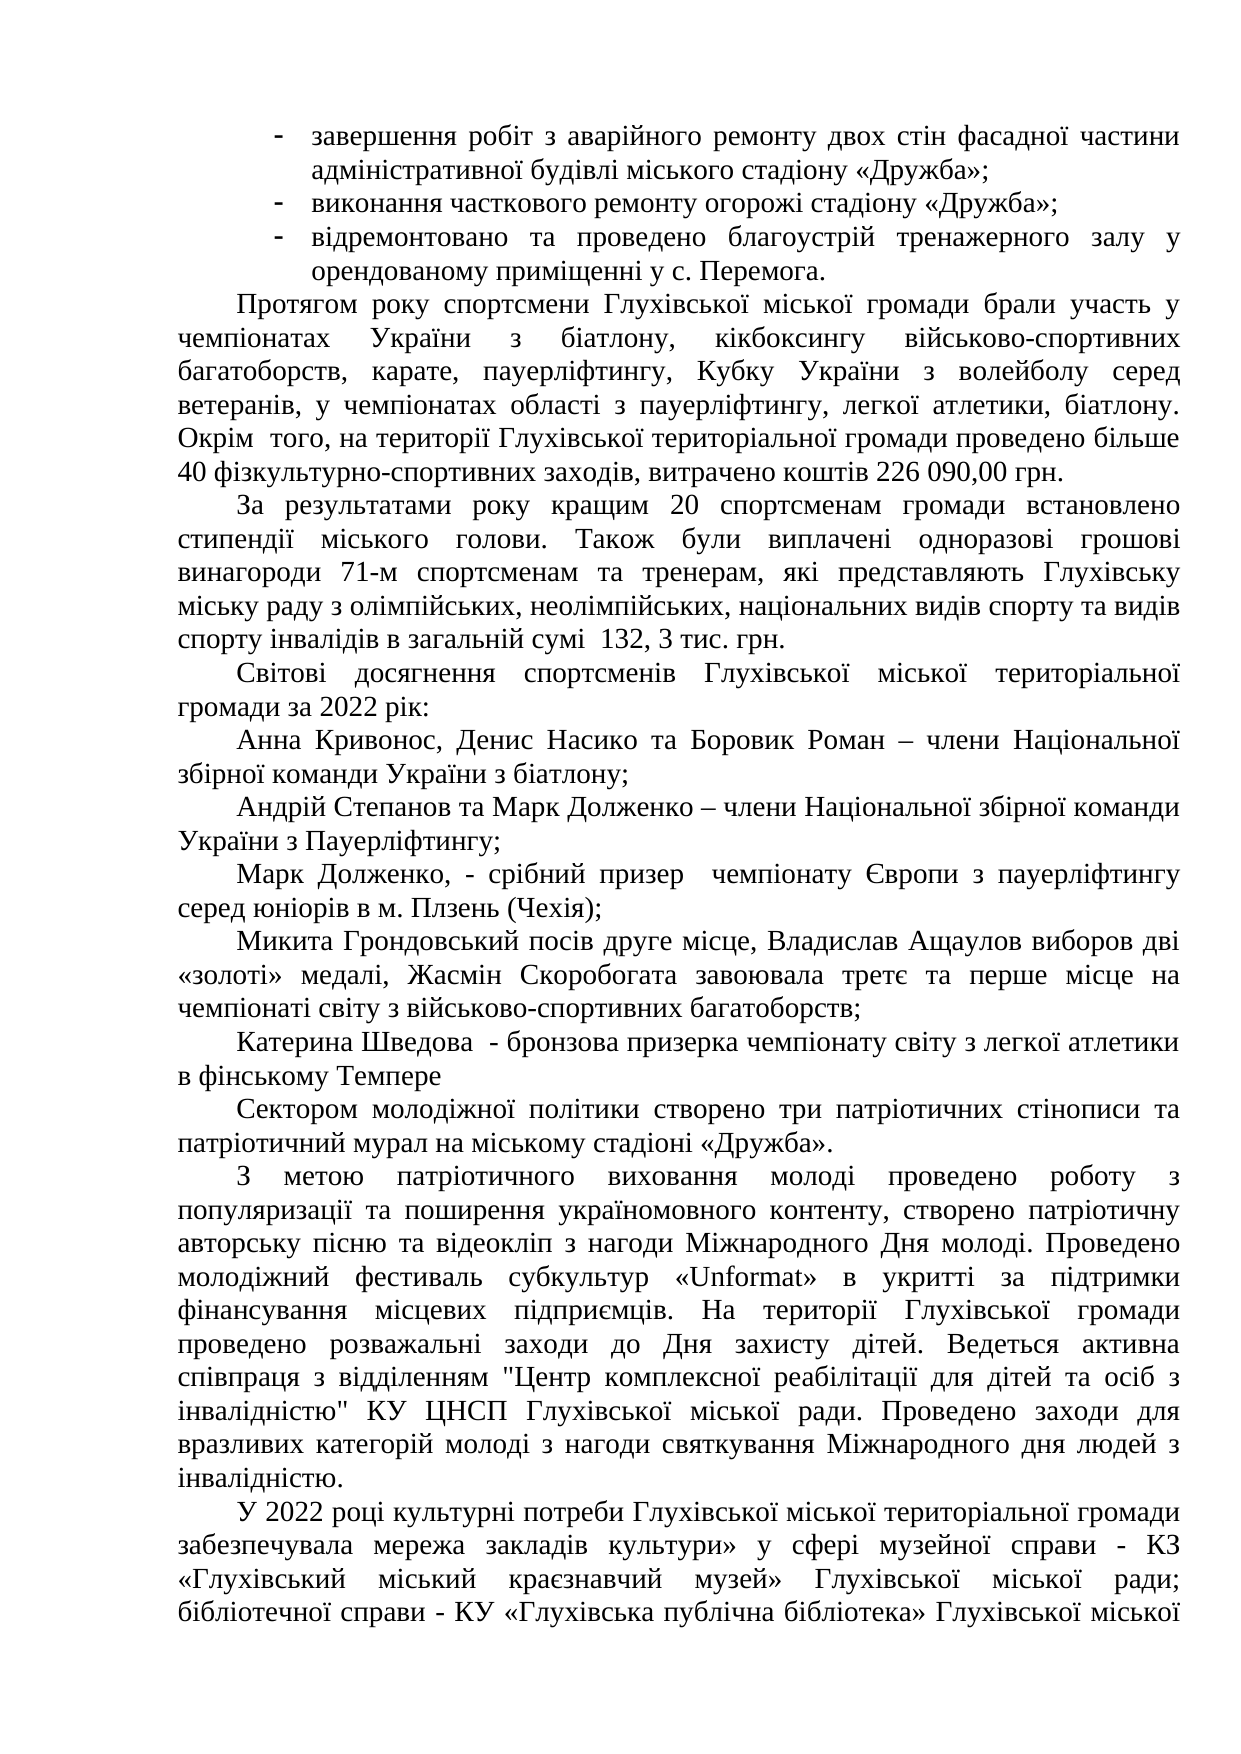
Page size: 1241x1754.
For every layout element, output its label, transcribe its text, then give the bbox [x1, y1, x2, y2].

text Сектором молодіжної політики створено три патріотичних стінописи та патріотичний мурал на міському стадіоні «Дружба». [177, 1091, 1181, 1158]
text Андрій Степанов та Марк Долженко – члени Національної збірної команди України з Пауерліфтингу; [177, 789, 1181, 856]
text За результатами року кращим 20 спортсменам громади встановлено стипендії міського голови. Також були виплачені одноразові грошові винагороди 71-м спортсменам та тренерам, які представляють Глухівську міську раду з олімпійських, неолімпійських, національних видів спорту та видів спорту інвалідів в загальній сумі 132, 3 тис. грн. [177, 487, 1181, 655]
list завершення робіт з аварійного ремонту двох стін фасадної частини адміністративної будівлі міського стадіону «Дружба»; [274, 118, 1181, 185]
text Анна Кривонос, Денис Насико та Боровик Роман – члени Національної збірної команди України з біатлону; [177, 722, 1181, 789]
text Світові досягнення спортсменів Глухівської міської територіальної громади за 2022 рік: [177, 655, 1181, 722]
text Протягом року спортсмени Глухівської міської громади брали участь у чемпіонатах України з біатлону, кікбоксингу військово-спортивних багатоборств, карате, пауерліфтингу, Кубку України з волейболу серед ветеранів, у чемпіонатах області з пауерліфтингу, легкої атлетики, біатлону. Окрім того, на території Глухівської територіальної громади проведено більше 40 фізкультурно-спортивних заходів, витрачено коштів 226 090,00 грн. [177, 286, 1181, 487]
text Микита Грондовський посів друге місце, Владислав Ащаулов виборов дві «золоті» медалі, Жасмін Скоробогата завоювала третє та перше місце на чемпіонаті світу з військово-спортивних багатоборств; [177, 923, 1181, 1024]
list відремонтовано та проведено благоустрій тренажерного залу у орендованому приміщенні у с. Перемога. [274, 219, 1181, 286]
text З метою патріотичного виховання молоді проведено роботу з популяризації та поширення україномовного контенту, створено патріотичну авторську пісню та відеокліп з нагоди Міжнародного Дня молоді. Проведено молодіжний фестиваль субкультур «Unformat» в укритті за підтримки фінансування місцевих підприємців. На території Глухівської громади проведено розважальні заходи до Дня захисту дітей. Ведеться активна співпраця з відділенням "Центр комплексної реабілітації для дітей та осіб з інвалідністю" КУ ЦНСП Глухівської міської ради. Проведено заходи для вразливих категорій молоді з нагоди святкування Міжнародного дня людей з інвалідністю. [177, 1158, 1181, 1494]
text Катерина Шведова - бронзова призерка чемпіонату світу з легкої атлетики в фінському Темпере [177, 1024, 1181, 1091]
list виконання часткового ремонту огорожі стадіону «Дружба»; [274, 185, 1181, 219]
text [177, 1494, 1181, 1628]
text Марк Долженко, - срібний призер чемпіонату Європи з пауерліфтингу серед юніорів в м. Плзень (Чехія); [177, 856, 1181, 923]
